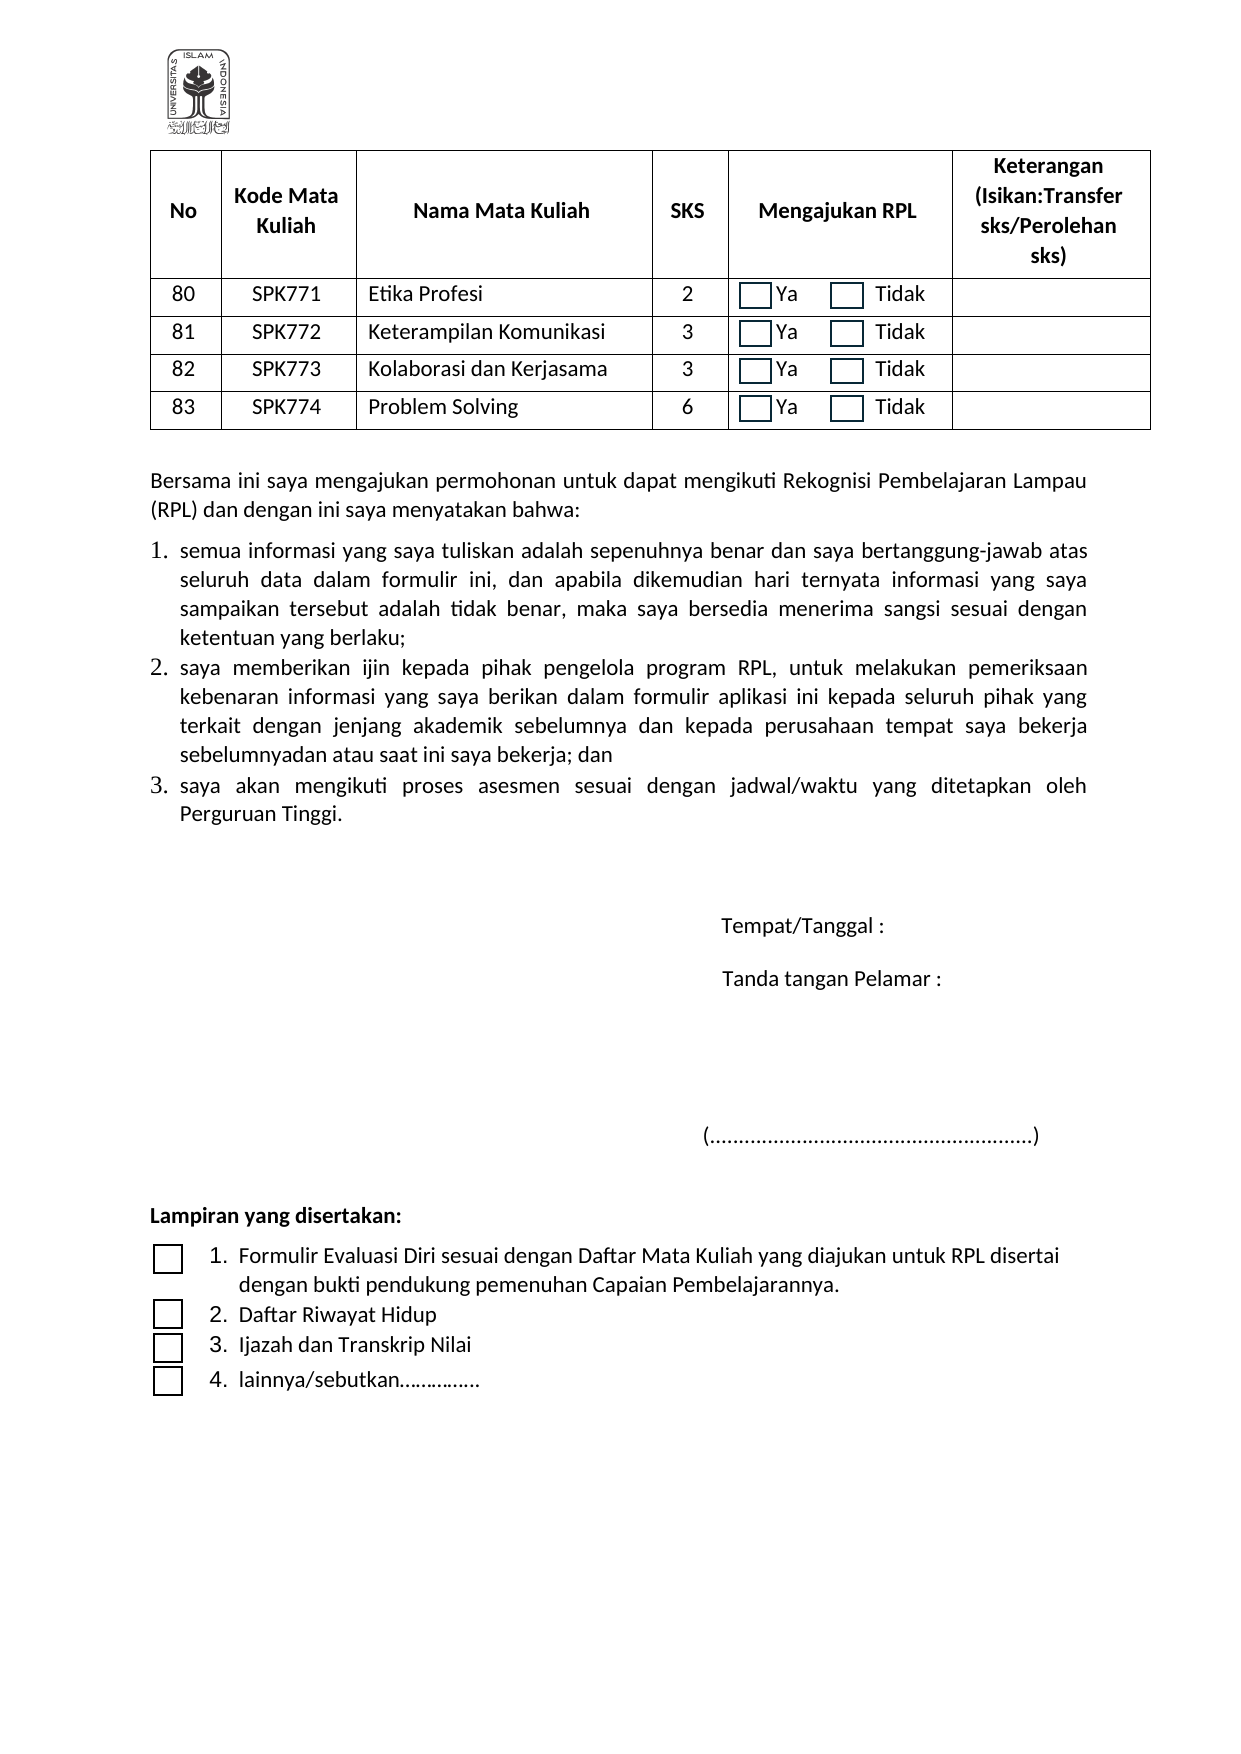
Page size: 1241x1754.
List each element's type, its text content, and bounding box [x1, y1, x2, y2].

table_cell 80 [151, 279, 221, 316]
text (........................................................) [676, 1121, 1051, 1149]
table_header Mengajukan RPL [729, 151, 952, 278]
table_header SKS [653, 151, 728, 278]
table_cell Ya Tidak [729, 392, 952, 429]
table_cell Ya Tidak [729, 279, 952, 316]
picture [150, 34, 247, 150]
list semua informasi yang saya tuliskan adalah sepenuhnya benar dan saya bertanggung-jawab atas seluruh data dalam formulir ini, dan apabila dikemudian hari ternyata informasi yang saya sampaikan tersebut adalah tidak benar, maka saya bersedia menerima sangsi sesuai dengan ketentuan yang berlaku; [150, 535, 1089, 651]
table_cell SPK771 [222, 279, 356, 316]
table_header Kode Mata Kuliah [222, 151, 356, 278]
table_header No [151, 151, 221, 278]
table_cell Problem Solving [357, 392, 652, 429]
table_header Nama Mata Kuliah [357, 151, 652, 278]
table_cell 2 [653, 279, 728, 316]
table_cell SPK774 [222, 392, 356, 429]
text Tanda tangan Pelamar : [150, 964, 1090, 992]
table_cell 6 [653, 392, 728, 429]
text Lampiran yang disertakan: [150, 1201, 1090, 1229]
table_cell Etika Profesi [357, 279, 652, 316]
table_cell Kolaborasi dan Kerjasama [357, 355, 652, 391]
table_cell Ya Tidak [729, 355, 952, 391]
list Ijazah dan Transkrip Nilai [209, 1330, 1090, 1358]
table_cell 81 [151, 317, 221, 353]
table_cell 83 [151, 392, 221, 429]
table_cell [953, 279, 1150, 316]
list Formulir Evaluasi Diri sesuai dengan Daftar Mata Kuliah yang diajukan untuk RPL disertai dengan bukti pendukung pemenuhan Capaian Pembelajarannya. [209, 1241, 1090, 1298]
table_cell 3 [653, 355, 728, 391]
table_cell [953, 392, 1150, 429]
table_cell [953, 317, 1150, 353]
table_cell 3 [653, 317, 728, 353]
list saya akan mengikuti proses asesmen sesuai dengan jadwal/waktu yang ditetapkan oleh Perguruan Tinggi. [150, 770, 1089, 828]
table_cell SPK773 [222, 355, 356, 391]
list saya memberikan ijin kepada pihak pengelola program RPL, untuk melakukan pemeriksaan kebenaran informasi yang saya berikan dalam formulir aplikasi ini kepada seluruh pihak yang terkait dengan jenjang akademik sebelumnya dan kepada perusahaan tempat saya bekerja sebelumnyadan atau saat ini saya bekerja; dan [150, 652, 1089, 768]
table_header Keterangan (Isikan:Transfer sks/Perolehan sks) [953, 151, 1150, 278]
list Daftar Riwayat Hidup [209, 1300, 1090, 1328]
table_cell Ya Tidak [729, 317, 952, 353]
table_cell SPK772 [222, 317, 356, 353]
table_cell 82 [151, 355, 221, 391]
text Bersama ini saya mengajukan permohonan untuk dapat mengikuti Rekognisi Pembelajaran Lampau (RPL) dan dengan ini saya menyatakan bahwa: [150, 466, 1089, 523]
list lainnya/sebutkan…………... [209, 1365, 1090, 1393]
table_cell [953, 355, 1150, 391]
text Tempat/Tanggal : [150, 911, 1090, 939]
table_cell Keterampilan Komunikasi [357, 317, 652, 353]
